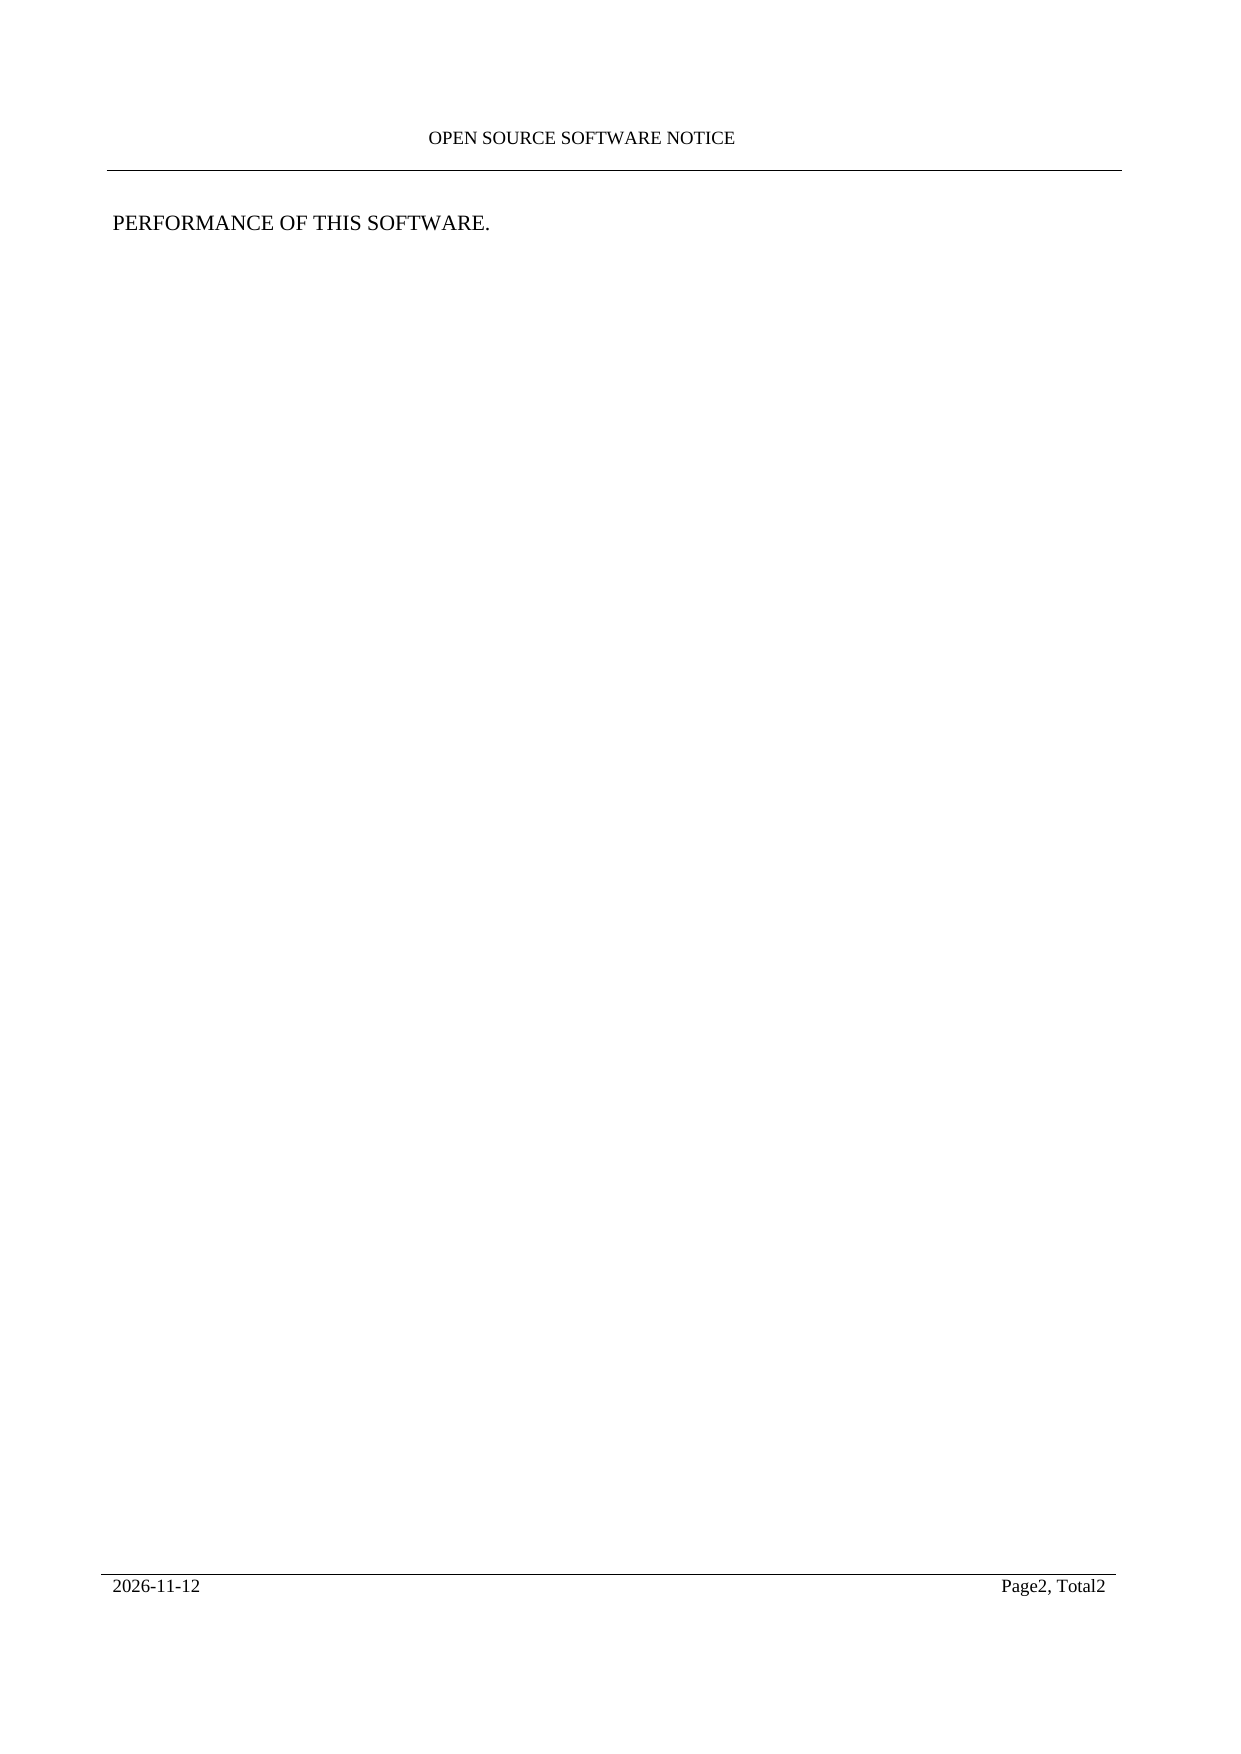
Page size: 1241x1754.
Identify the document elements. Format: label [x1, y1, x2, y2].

text [112, 206, 1128, 239]
